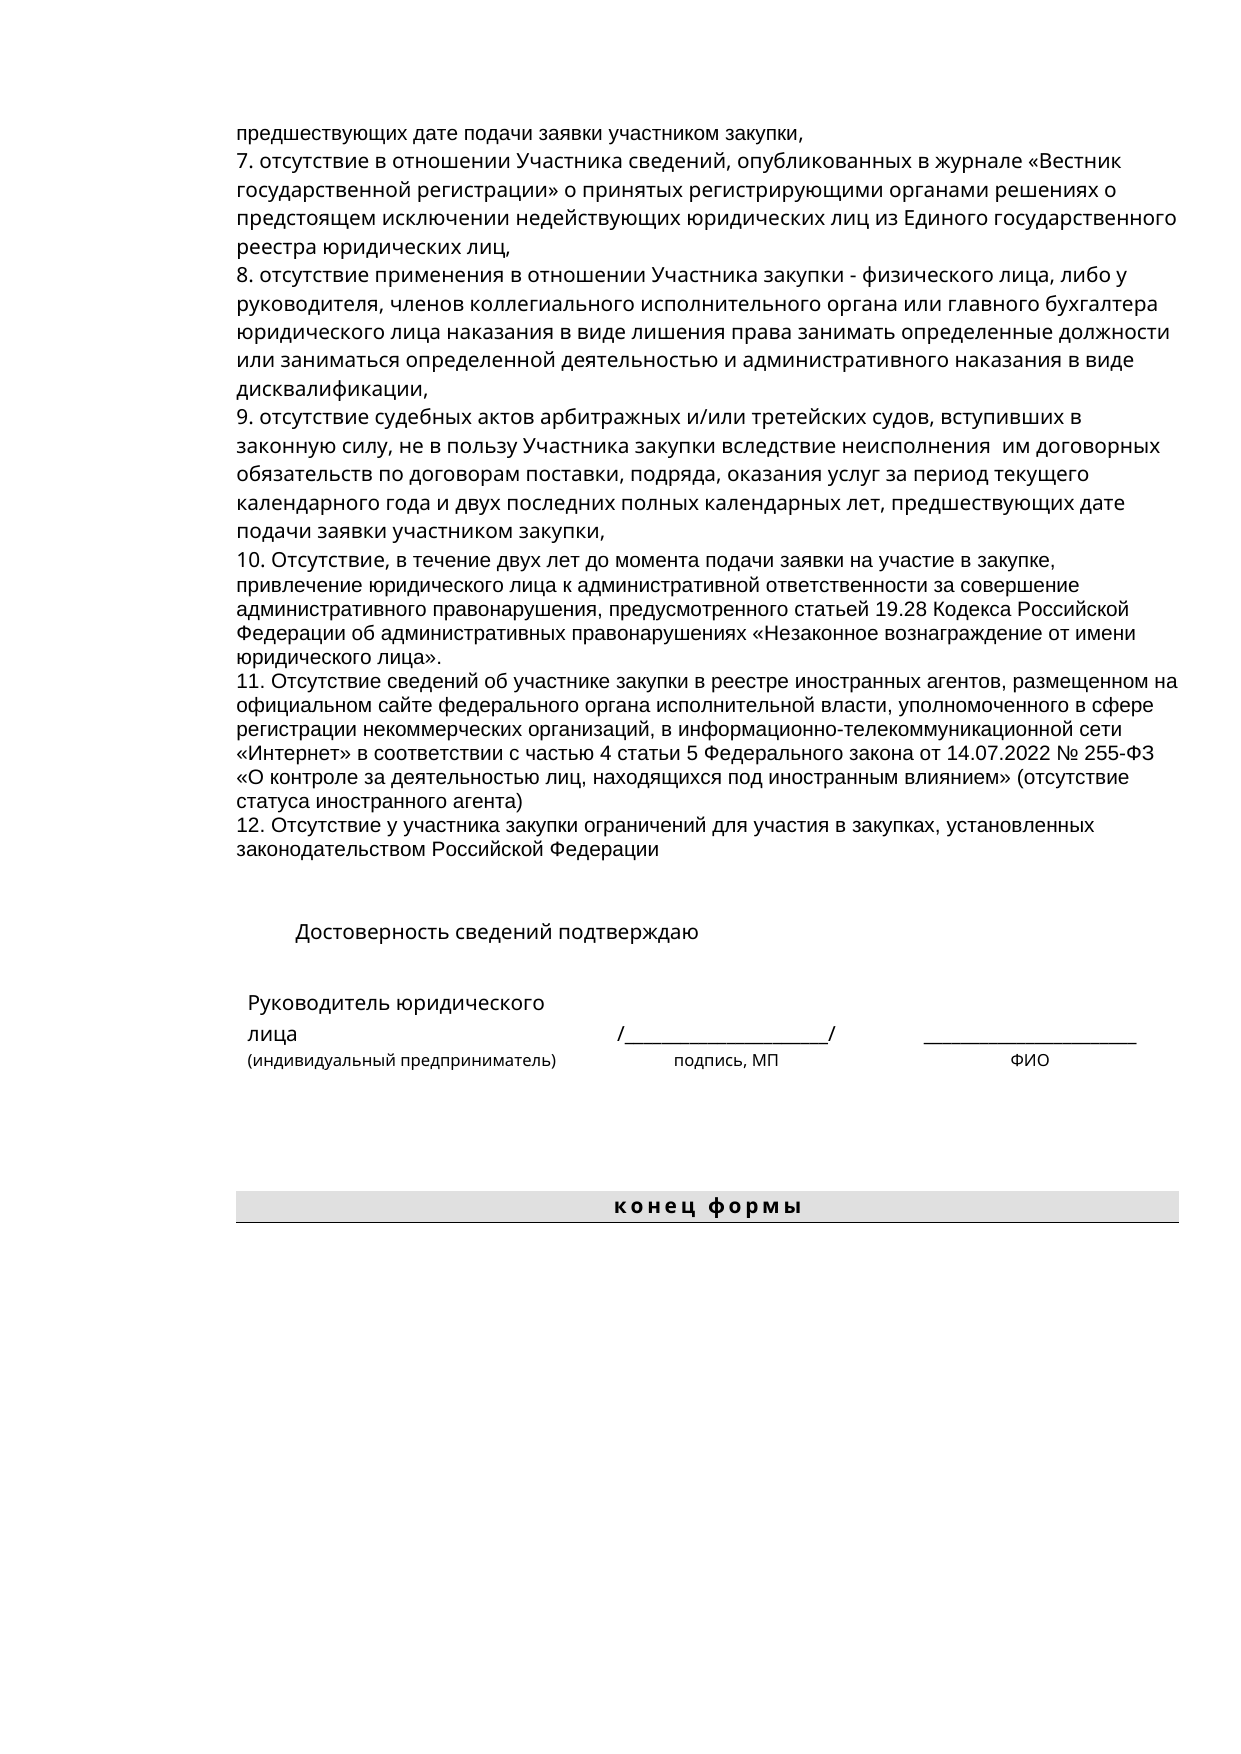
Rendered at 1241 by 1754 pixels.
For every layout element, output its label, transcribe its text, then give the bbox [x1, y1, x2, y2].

table_header /______________________/ [574, 989, 879, 1048]
text 11. Отсутствие сведений об участнике закупки в реестре иностранных агентов, размещенном на официальном сайте федерального органа исполнительной власти, уполномоченного в сфере регистрации некоммерческих организаций, в информационно-телекоммуникационной сети «Интернет» в соответствии с частью 4 статьи 5 Федерального закона от 14.07.2022 № 255-ФЗ «О контроле за деятельностью лиц, находящихся под иностранным влиянием» (отсутствие статуса иностранного агента) [236, 669, 1181, 813]
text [236, 118, 1181, 147]
text конец формы [236, 1191, 1179, 1222]
table_header _______________________ [879, 989, 1181, 1048]
text 7. отсутствие в отношении Участника сведений, опубликованных в журнале «Вестник государственной регистрации» о принятых регистрирующими органами решениях о предстоящем исключении недействующих юридических лиц из Единого государственного реестра юридических лиц, [236, 147, 1181, 260]
text 9. отсутствие судебных актов арбитражных и/или третейских судов, вступивших в законную силу, не в пользу Участника закупки вследствие неисполнения им договорных обязательств по договорам поставки, подряда, оказания услуг за период текущего календарного года и двух последних полных календарных лет, предшествующих дате подачи заявки участником закупки, [236, 402, 1181, 545]
table_cell ФИО [879, 1049, 1181, 1072]
table_cell подпись, МП [574, 1049, 879, 1072]
text 8. отсутствие применения в отношении Участника закупки - физического лица, либо у руководителя, членов коллегиального исполнительного органа или главного бухгалтера юридического лица наказания в виде лишения права занимать определенные должности или заниматься определенной деятельностью и административного наказания в виде дисквалификации, [236, 260, 1181, 402]
text 12. Отсутствие у участника закупки ограничений для участия в закупках, установленных законодательством Российской Федерации [236, 813, 1181, 861]
table_cell (индивидуальный предприниматель) [236, 1049, 574, 1072]
table_header Руководитель юридического лица [236, 989, 574, 1048]
text 10. Отсутствие, в течение двух лет до момента подачи заявки на участие в закупке, привлечение юридического лица к административной ответственности за совершение административного правонарушения, предусмотренного статьей 19.28 Кодекса Российской Федерации об административных правонарушениях «Незаконное вознаграждение от имени юридического лица». [236, 545, 1181, 669]
text Достоверность сведений подтверждаю [236, 917, 1181, 946]
